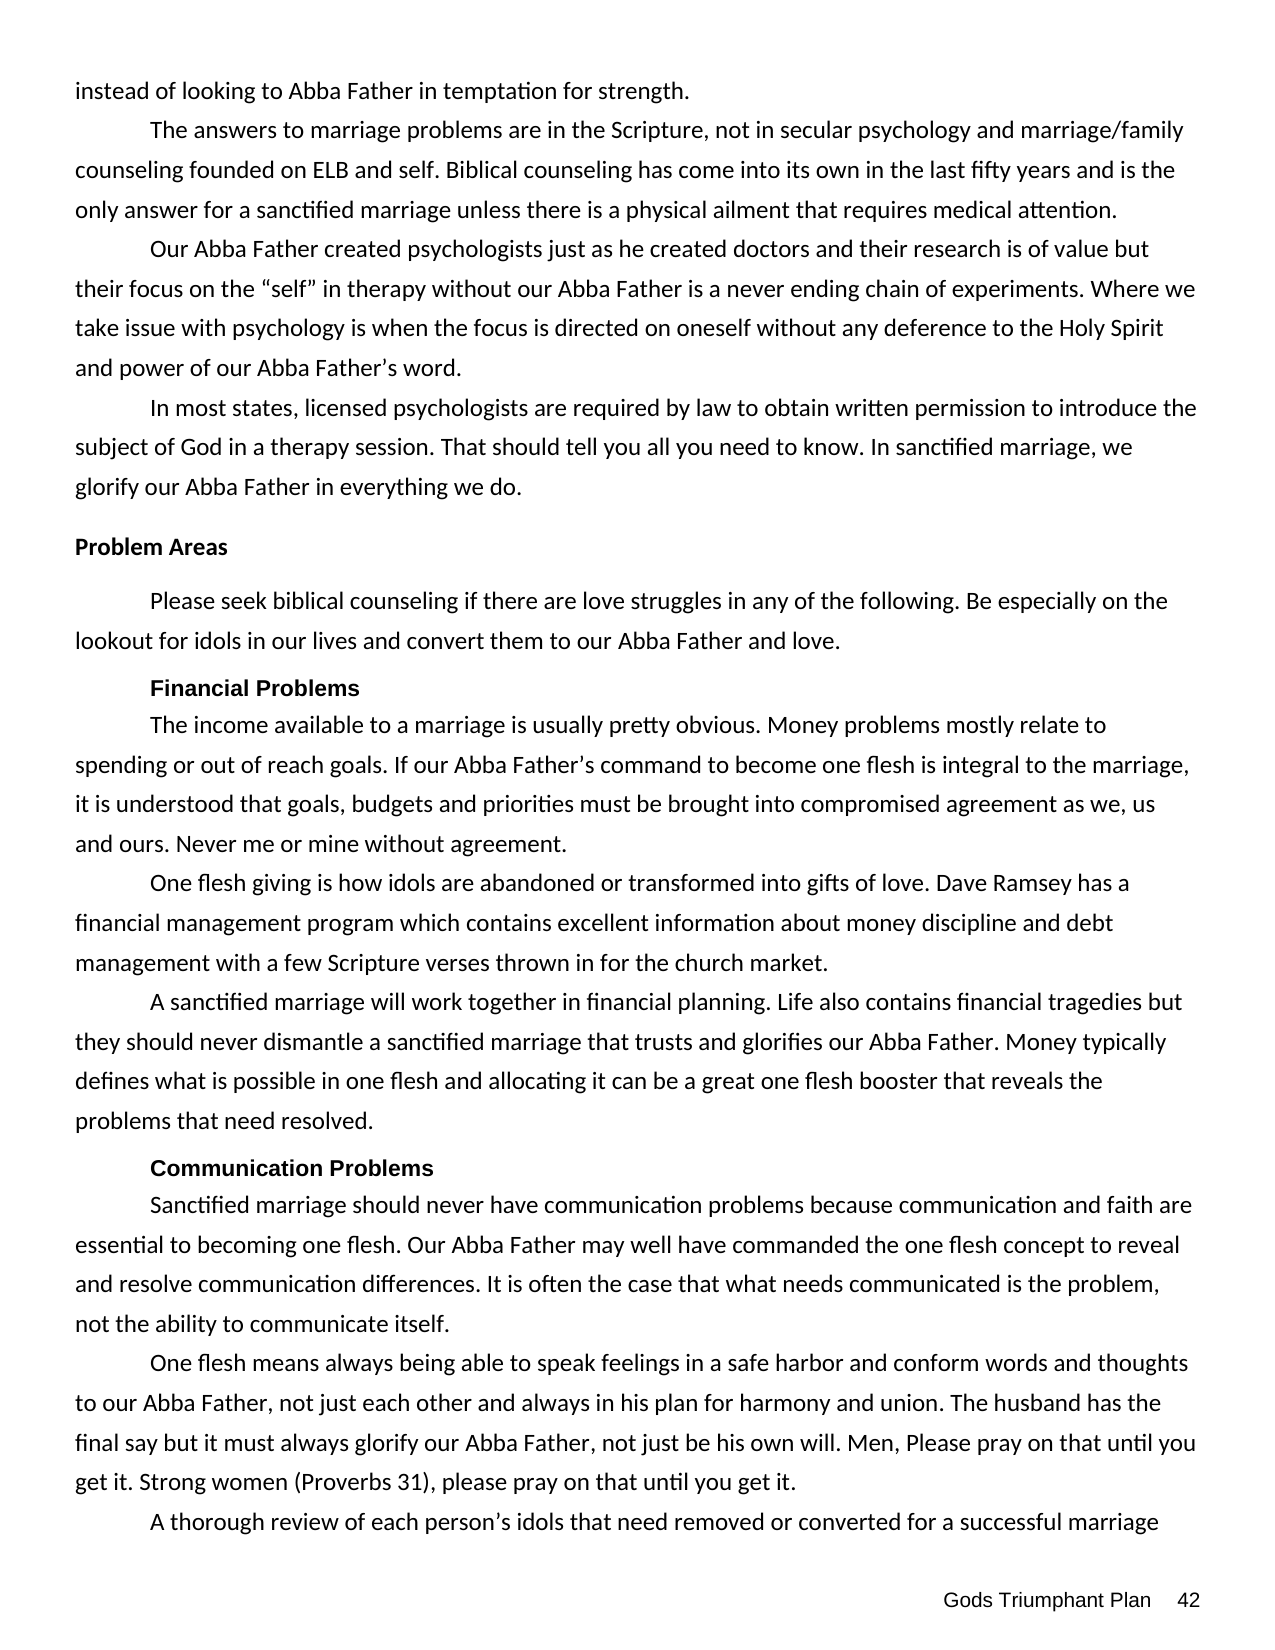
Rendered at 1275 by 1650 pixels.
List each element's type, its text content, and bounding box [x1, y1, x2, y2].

subtitle Problem Areas [75, 531, 1200, 562]
text The income available to a marriage is usually pretty obvious. Money problems mostly relate to spending or out of reach goals. If our Abba Father’s command to become one flesh is integral to the marriage, it is understood that goals, budgets and priorities must be brought into compromised agreement as we, us and ours. Never me or mine without agreement. [75, 709, 1200, 858]
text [75, 75, 1200, 106]
text A sanctified marriage will work together in financial planning. Life also contains financial tragedies but they should never dismantle a sanctified marriage that trusts and glorifies our Abba Father. Money typically defines what is possible in one flesh and allocating it can be a great one flesh booster that reveals the problems that need resolved. [75, 986, 1200, 1136]
text In most states, licensed psychologists are required by law to obtain written permission to introduce the subject of God in a therapy session. That should tell you all you need to know. In sanctified marriage, we glorify our Abba Father in everything we do. [75, 392, 1200, 501]
text The answers to marriage problems are in the Scripture, not in secular psychology and marriage/family counseling founded on ELB and self. Biblical counseling has come into its own in the last fifty years and is the only answer for a sanctified marriage unless there is a physical ailment that requires medical attention. [75, 114, 1200, 224]
text One flesh giving is how idols are abandoned or transformed into gifts of love. Dave Ramsey has a financial management program which contains excellent information about money discipline and debt management with a few Scripture verses thrown in for the church market. [75, 867, 1200, 977]
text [75, 1506, 1200, 1536]
text Our Abba Father created psychologists just as he created doctors and their research is of value but their focus on the “self” in therapy without our Abba Father is a never ending chain of experiments. Where we take issue with psychology is when the focus is directed on oneself without any deference to the Holy Spirit and power of our Abba Father’s word. [75, 233, 1200, 383]
text One flesh means always being able to speak feelings in a safe harbor and conform words and thoughts to our Abba Father, not just each other and always in his plan for harmony and union. The husband has the final say but it must always glorify our Abba Father, not just be his own will. Men, Please pray on that until you get it. Strong women (Proverbs 31), please pray on that until you get it. [75, 1347, 1200, 1497]
text Please seek biblical counseling if there are love struggles in any of the following. Be especially on the lookout for idols in our lives and convert them to our Abba Father and love. [75, 585, 1200, 656]
subtitle Financial Problems [75, 675, 1200, 701]
text Sanctified marriage should never have communication problems because communication and faith are essential to becoming one flesh. Our Abba Father may well have commanded the one flesh concept to reveal and resolve communication differences. It is often the case that what needs communicated is the problem, not the ability to communicate itself. [75, 1189, 1200, 1338]
subtitle Communication Problems [75, 1155, 1200, 1181]
